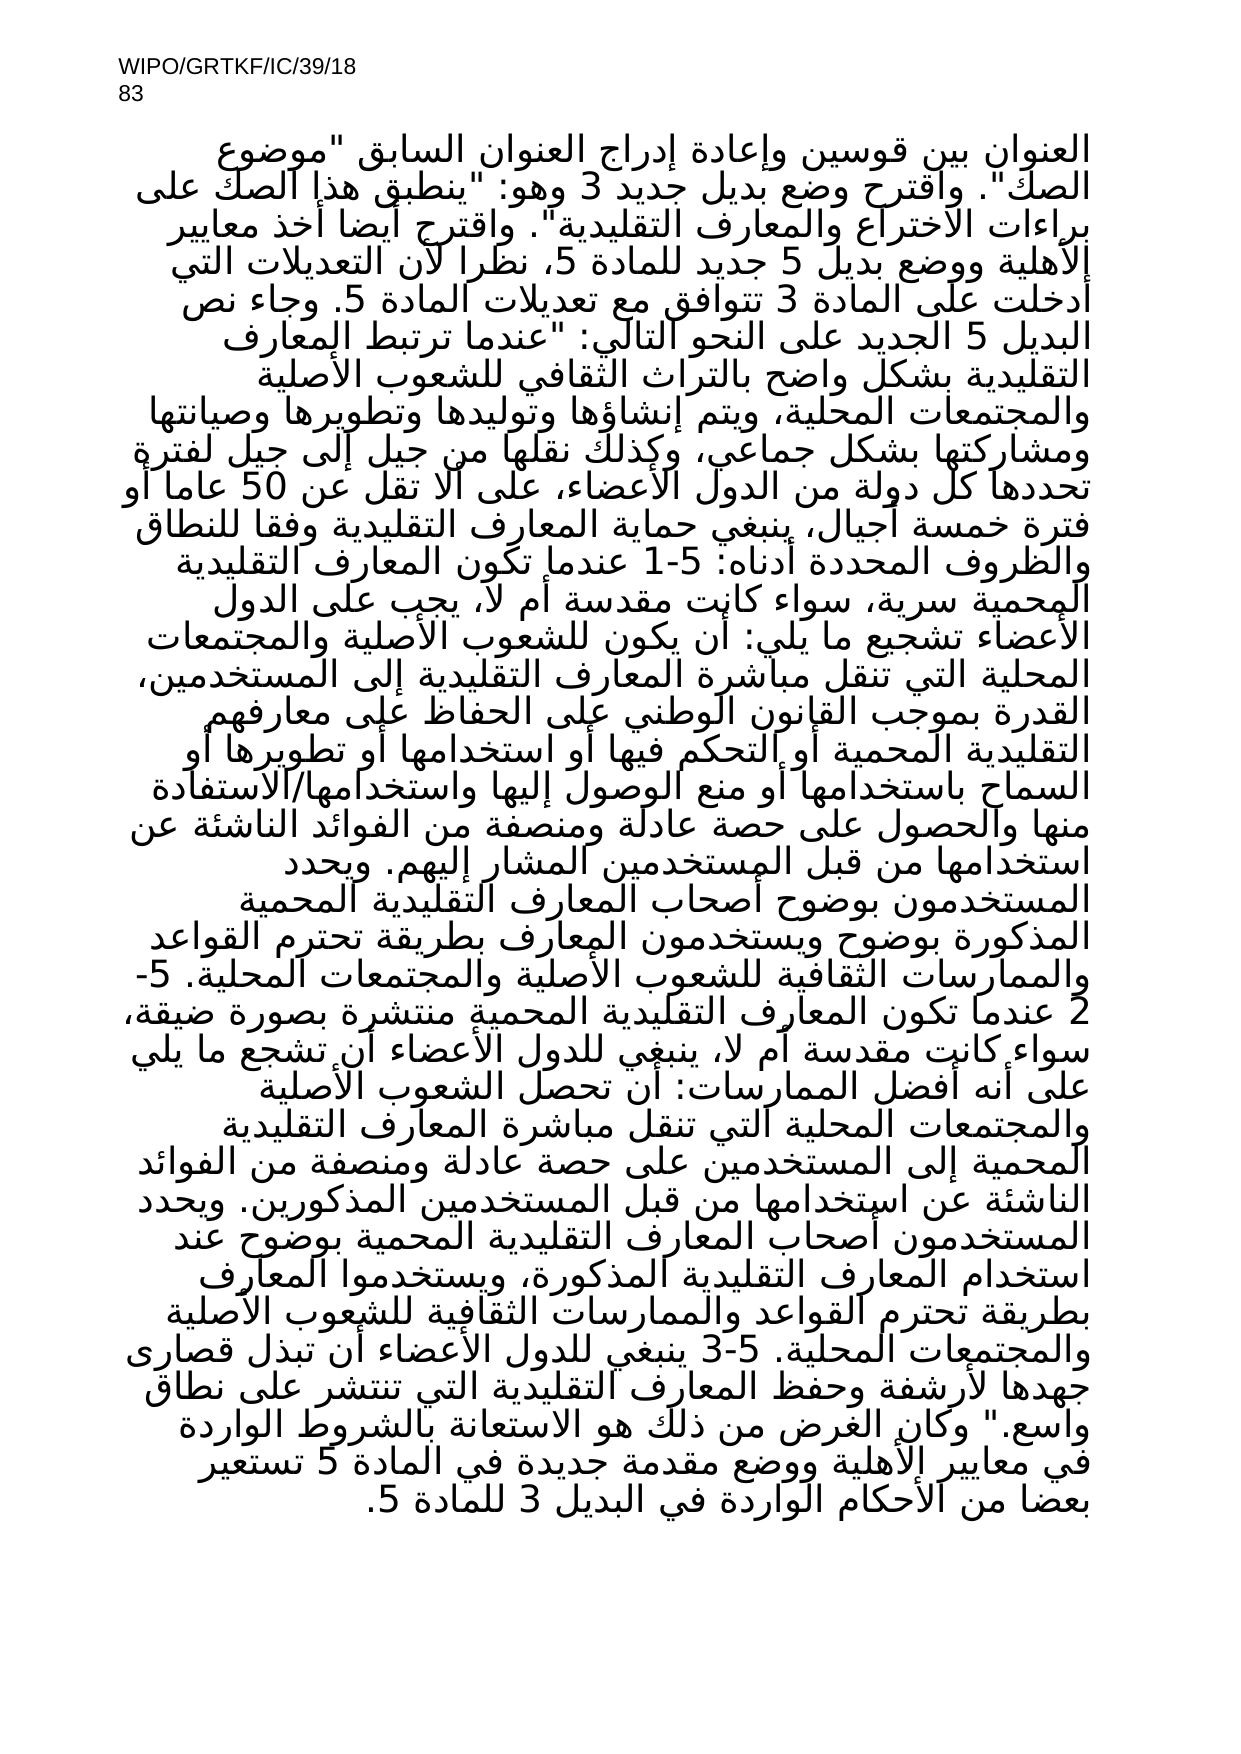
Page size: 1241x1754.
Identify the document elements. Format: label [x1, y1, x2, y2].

text [118, 132, 1092, 1520]
